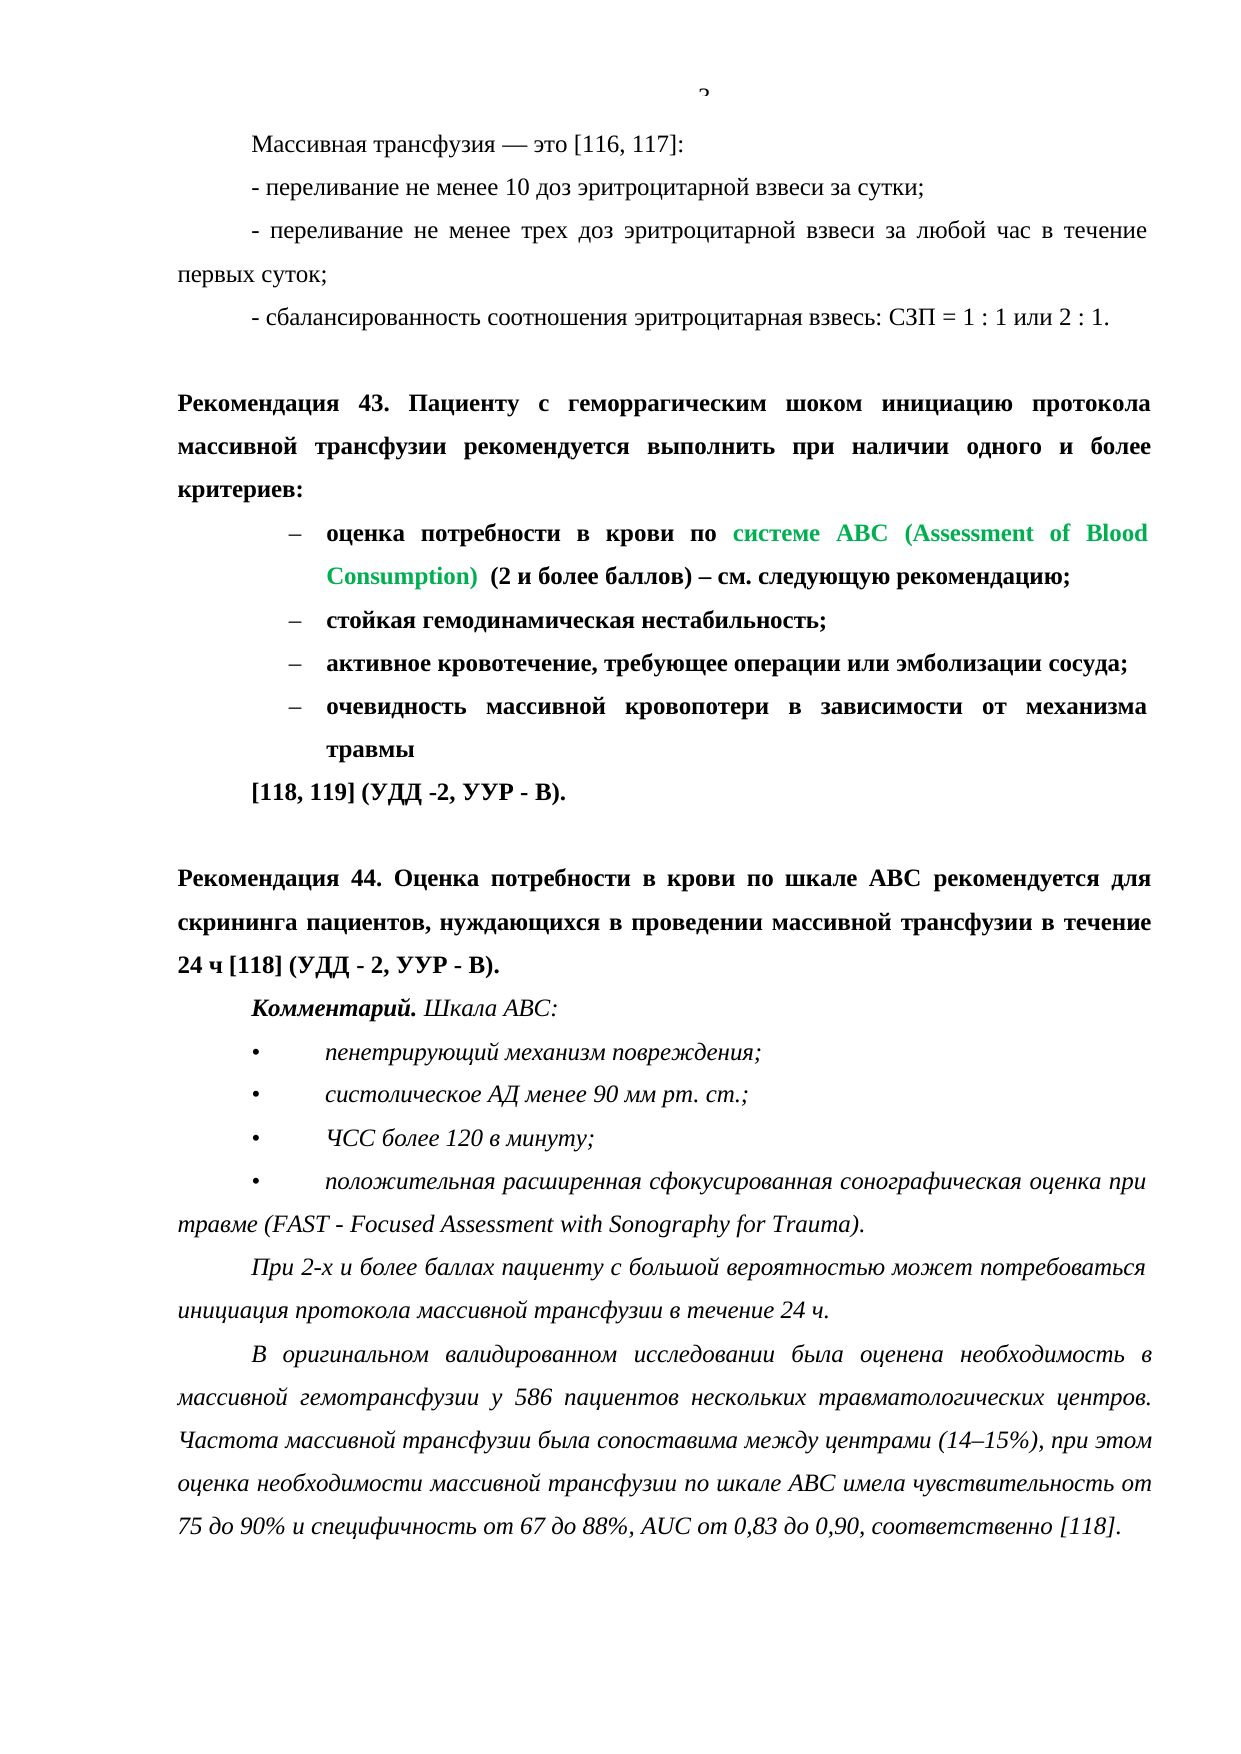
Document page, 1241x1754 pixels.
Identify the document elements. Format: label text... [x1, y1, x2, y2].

list оценка потребности в крови по системе АВС (Assessment of Blood Consumption) (2 и более баллов) – см. следующую рекомендацию; [288, 518, 1152, 590]
text [118, 119] (УДД -2, УУР - В). [251, 777, 1163, 806]
list сбалансированность соотношения эритроцитарная взвесь: СЗП = 1 : 1 или 2 : 1. [251, 302, 1163, 331]
list стойкая гемодинамическая нестабильность; [288, 605, 1163, 633]
list систолическое АД менее 90 мм рт. ст.; [251, 1079, 1163, 1108]
list очевидность массивной кровопотери в зависимости от механизма травмы [288, 691, 1151, 762]
list переливание не менее трех доз эритроцитарной взвеси за любой час в течение первых суток; [177, 216, 1151, 287]
list ЧСС более 120 в минуту; [251, 1123, 1163, 1152]
list положительная расширенная сфокусированная сонографическая оценка при травме (FAST - Focused Assessment with Sonography for Trauma). [177, 1166, 1151, 1238]
list пенетрирующий механизм повреждения; [177, 1037, 1163, 1065]
text Комментарий. Шкала ABC: [251, 993, 1163, 1022]
list активное кровотечение, требующее операции или эмболизации сосуда; [288, 648, 1163, 676]
text Массивная трансфузия — это [116, 117]: [251, 129, 1163, 158]
list переливание не менее 10 доз эритроцитарной взвеси за сутки; [177, 172, 1163, 201]
text При 2-х и более баллах пациенту с большой вероятностью может потребоваться инициация протокола массивной трансфузии в течение 24 ч. [177, 1252, 1152, 1324]
text Рекомендация 44. Оценка потребности в крови по шкале ABC рекомендуется для скрининга пациентов, нуждающихся в проведении массивной трансфузии в течение 24 ч [118] (УДД - 2, УУР - В). [177, 863, 1152, 978]
subtitle Рекомендация 43. Пациенту с геморрагическим шоком инициацию протокола массивной трансфузии рекомендуется выполнить при наличии одного и более критериев: [177, 388, 1151, 503]
text В оригинальном валидированном исследовании была оценена необходимость в массивной гемотрансфузии у 586 пациентов нескольких травматологических центров. Частота массивной трансфузии была сопоставима между центрами (14–15%), при этом оценка необходимости массивной трансфузии по шкале ABC имела чувствительность от 75 до 90% и специфичность от 67 до 88%, AUC от 0,83 до 0,90, соответственно [118]. [177, 1339, 1152, 1540]
